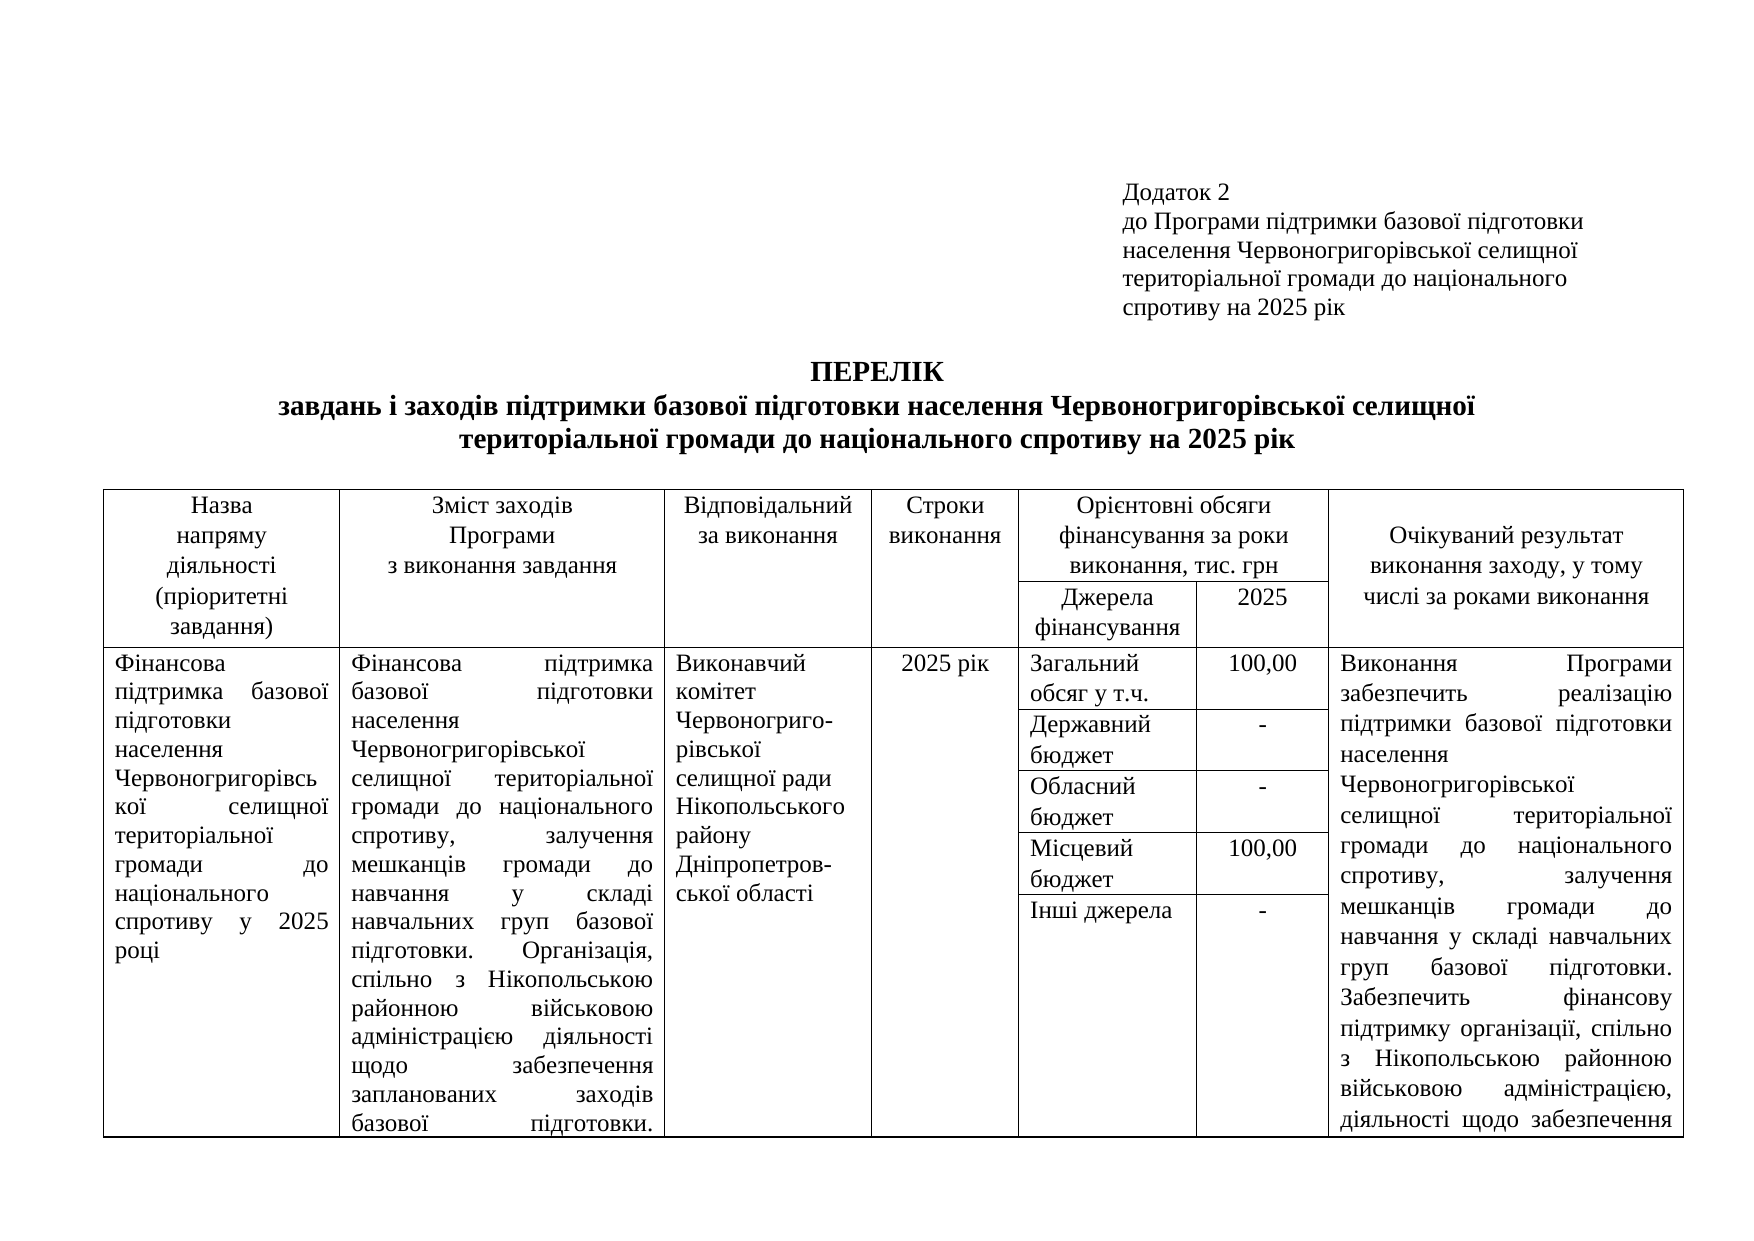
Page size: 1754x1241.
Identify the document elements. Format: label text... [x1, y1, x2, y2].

table_header Орієнтовні обсяги фінансування за роки виконання, тис. грн [1019, 490, 1328, 581]
table_cell - [1197, 771, 1328, 832]
table_cell Інші джерела [1019, 895, 1196, 1136]
table_cell 2025 рік [872, 648, 1018, 1136]
table_cell Місцевий бюджет [1019, 833, 1196, 894]
table_header Зміст заходів Програми з виконання завдання [340, 490, 664, 647]
table_header Відповідальний за виконання [665, 490, 871, 647]
text завдань і заходів підтримки базової підготовки населення Червоногригорівської селищної [118, 388, 1636, 422]
table_header Строки виконання [872, 490, 1018, 647]
text ПЕРЕЛІК [118, 354, 1636, 388]
table_cell Державний бюджет [1019, 710, 1196, 770]
table_cell Обласний бюджет [1019, 771, 1196, 832]
table_cell Загальний обсяг у т.ч. [1019, 648, 1196, 708]
text територіальної громади до національного спротиву на 2025 рік [118, 422, 1636, 455]
table_cell Джерела фінансування [1019, 582, 1196, 647]
table_header Очікуваний результат виконання заходу, у тому числі за роками виконання [1329, 490, 1683, 647]
table_cell Фінансова підтримка базової підготовки населення Червоногригорівської селищної територіальної громади до національного спротиву у 2025 році [104, 648, 339, 1136]
table_header Назва напряму діяльності (пріоритетні завдання) [104, 490, 339, 647]
table_cell Виконавчий комітет Червоногриго-рівської селищної ради Нікопольського району Дніпропетров-ської області [665, 648, 871, 1136]
table_cell Фінансова підтримка базової підготовки населення Червоногригорівської селищної територіальної громади до національного спротиву, залучення мешканців громади до навчання у складі навчальних груп базової підготовки. Організація, спільно з Нікопольською районною військовою адміністрацією діяльності щодо забезпечення запланованих заходів базової підготовки. Сприяння залученню до проведення занять базової підготовки інструкторів-спеціалістів з числа працівників закладів освіти та медичних закладів, членів громадських організацій, учасників бойових дій, працівників органів Національної поліції України та Державної служби України з надзвичайних ситуацій. [340, 648, 664, 1136]
table_cell - [1197, 710, 1328, 770]
text Додаток 2 [1122, 177, 1636, 206]
table_cell - [1197, 895, 1328, 1136]
table_cell Виконання Програми забезпечить реалізацію підтримки базової підготовки населення Червоногригорівської селищної територіальної громади до національного спротиву, залучення мешканців громади до навчання у складі навчальних груп базової підготовки. Забезпечить фінансову підтримку організації, спільно з Нікопольською районною військовою адміністрацією, діяльності щодо забезпечення запланованих заходів базової підготовки населення громади до національного спротиву [1329, 648, 1683, 1136]
table_cell 2025 [1197, 582, 1328, 647]
text до Програми підтримки базової підготовки населення Червоногригорівської селищної територіальної громади до національного спротиву на 2025 рік [1122, 206, 1636, 321]
table_cell 100,00 [1197, 833, 1328, 894]
table_cell 100,00 [1197, 648, 1328, 708]
